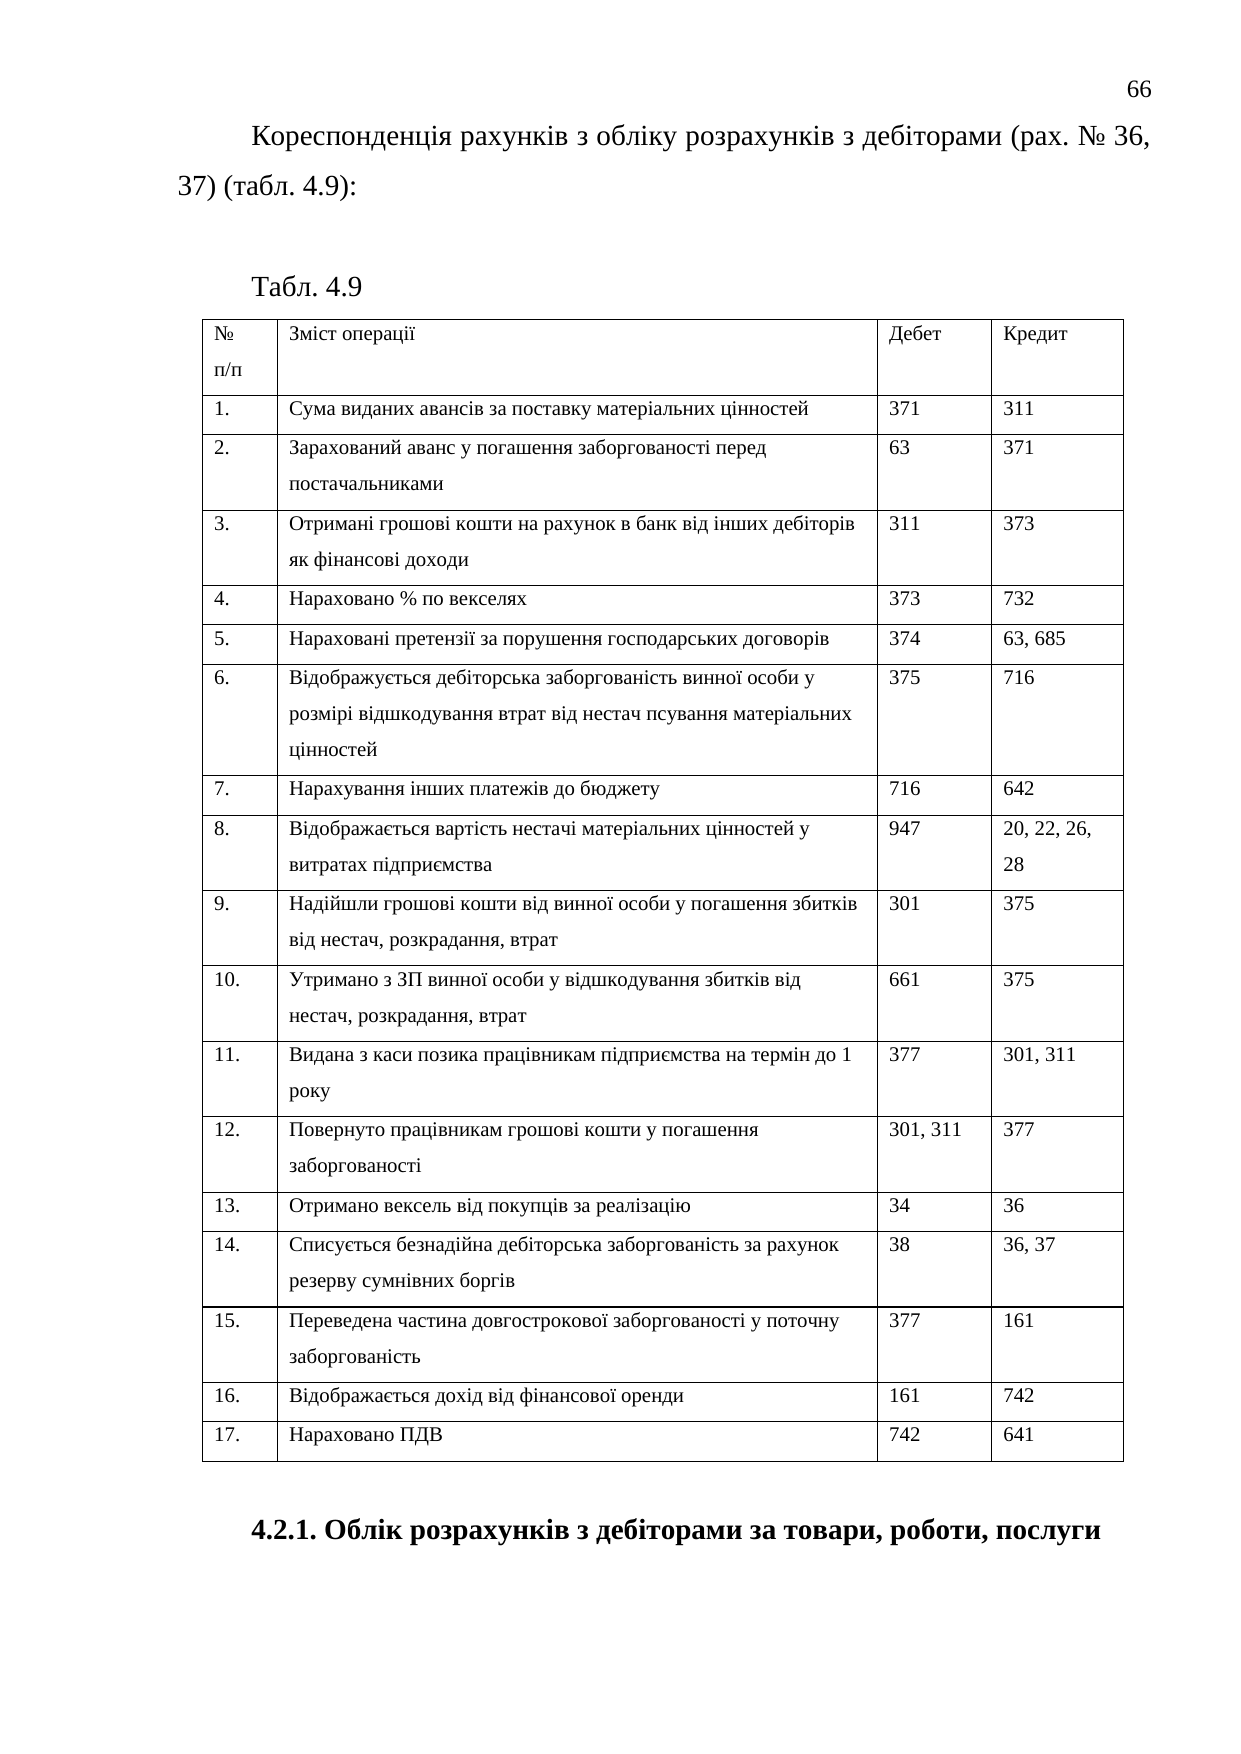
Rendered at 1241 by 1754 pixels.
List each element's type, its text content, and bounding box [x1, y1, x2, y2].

table_cell 10. [203, 966, 277, 1041]
table_cell 375 [992, 966, 1123, 1041]
table_cell 377 [878, 1042, 991, 1116]
table_cell 34 [878, 1193, 991, 1231]
table_cell Видана з каси позика працівникам підприємства на термін до 1 року [278, 1042, 877, 1116]
table_cell 661 [878, 966, 991, 1041]
table_cell 4. [203, 586, 277, 624]
table_cell 63, 685 [992, 625, 1123, 664]
table_cell 371 [992, 435, 1123, 509]
table_cell Відображається вартість нестачі матеріальних цінностей у витратах підприємства [278, 816, 877, 890]
table_cell 20, 22, 26, 28 [992, 816, 1123, 890]
table_cell 375 [878, 665, 991, 775]
table_cell Нараховано % по векселях [278, 586, 877, 624]
table_cell 642 [992, 776, 1123, 814]
table_cell 161 [878, 1383, 991, 1421]
table_cell 38 [878, 1232, 991, 1306]
text Кореспонденція рахунків з обліку розрахунків з дебіторами (рах. № 36, 37) (табл. 4.9): [177, 118, 1152, 202]
table_cell 5. [203, 625, 277, 664]
table_header Зміст операції [278, 320, 877, 395]
table_cell 63 [878, 435, 991, 509]
table_cell Нараховано ПДВ [278, 1422, 877, 1461]
table_cell Отримано вексель від покупців за реалізацію [278, 1193, 877, 1231]
table_cell Утримано з ЗП винної особи у відшкодування збитків від нестач, розкрадання, втрат [278, 966, 877, 1041]
table_cell 8. [203, 816, 277, 890]
table_cell 6. [203, 665, 277, 775]
table_cell 15. [203, 1308, 277, 1382]
table_cell 14. [203, 1232, 277, 1306]
table_cell 301, 311 [992, 1042, 1123, 1116]
table_cell Переведена частина довгострокової заборгованості у поточну заборгованість [278, 1308, 877, 1382]
table_cell 11. [203, 1042, 277, 1116]
text 4.2.1. Облік розрахунків з дебіторами за товари, роботи, послуги [177, 1512, 1152, 1546]
table_cell 17. [203, 1422, 277, 1461]
table_cell 732 [992, 586, 1123, 624]
table_cell Отримані грошові кошти на рахунок в банк від інших дебіторів як фінансові доходи [278, 511, 877, 585]
table_cell Зарахований аванс у погашення заборгованості перед постачальниками [278, 435, 877, 509]
table_cell Відображується дебіторська заборгованість винної особи у розмірі відшкодування втрат від нестач псування матеріальних цінностей [278, 665, 877, 775]
table_cell 947 [878, 816, 991, 890]
table_cell 9. [203, 891, 277, 965]
table_cell 36 [992, 1193, 1123, 1231]
table_cell 377 [878, 1308, 991, 1382]
table_cell 716 [992, 665, 1123, 775]
table_cell 375 [992, 891, 1123, 965]
table_cell 3. [203, 511, 277, 585]
table_cell 373 [992, 511, 1123, 585]
table_cell 12. [203, 1117, 277, 1192]
table_cell 742 [992, 1383, 1123, 1421]
table_cell Нарахування інших платежів до бюджету [278, 776, 877, 814]
table_cell 2. [203, 435, 277, 509]
table_cell 13. [203, 1193, 277, 1231]
table_cell Відображається дохід від фінансової оренди [278, 1383, 877, 1421]
text Табл. 4.9 [177, 269, 1152, 303]
table_header Кредит [992, 320, 1123, 395]
table_cell 1. [203, 396, 277, 434]
table_cell Сума виданих авансів за поставку матеріальних цінностей [278, 396, 877, 434]
table_cell Надійшли грошові кошти від винної особи у погашення збитків від нестач, розкрадання, втрат [278, 891, 877, 965]
table_cell 301 [878, 891, 991, 965]
table_cell 716 [878, 776, 991, 814]
table_cell Повернуто працівникам грошові кошти у погашення заборгованості [278, 1117, 877, 1192]
table_cell 311 [992, 396, 1123, 434]
table_cell 373 [878, 586, 991, 624]
table_cell Списується безнадійна дебіторська заборгованість за рахунок резерву сумнівних боргів [278, 1232, 877, 1306]
table_cell 641 [992, 1422, 1123, 1461]
table_cell 301, 311 [878, 1117, 991, 1192]
table_header Дебет [878, 320, 991, 395]
table_cell 311 [878, 511, 991, 585]
table_cell 161 [992, 1308, 1123, 1382]
table_cell 742 [878, 1422, 991, 1461]
table_cell 371 [878, 396, 991, 434]
table_cell 374 [878, 625, 991, 664]
table_cell 36, 37 [992, 1232, 1123, 1306]
table_cell 377 [992, 1117, 1123, 1192]
table_cell 7. [203, 776, 277, 814]
table_header № п/п [203, 320, 277, 395]
table_cell Нараховані претензії за порушення господарських договорів [278, 625, 877, 664]
table_cell 16. [203, 1383, 277, 1421]
